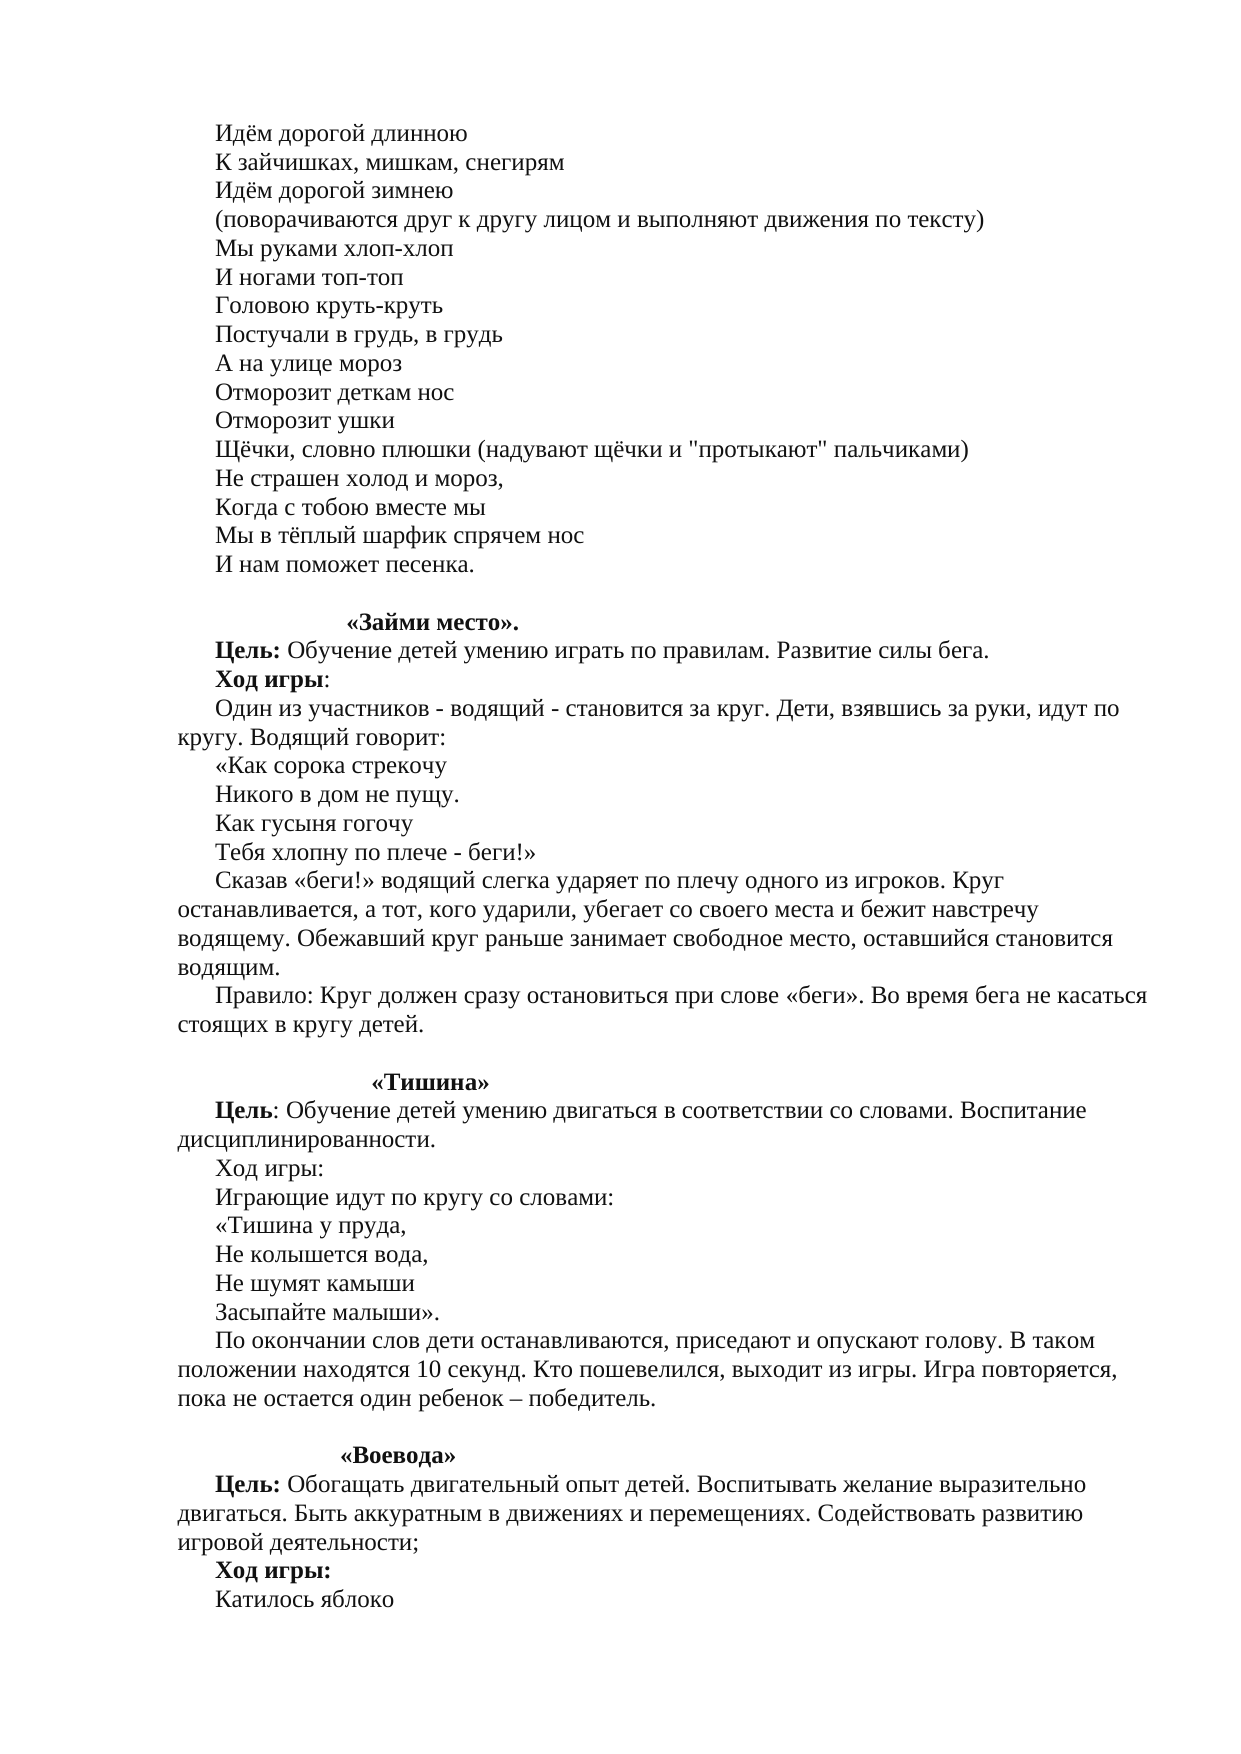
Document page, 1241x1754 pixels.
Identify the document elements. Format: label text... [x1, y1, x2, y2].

text Не колышется вода, [177, 1239, 1152, 1268]
text Не страшен холод и мороз, [177, 463, 1152, 492]
text «Тишина у пруда, [177, 1211, 1152, 1239]
text Тебя хлопну по плече - беги!» [177, 837, 1152, 866]
text «Как сорока стрекочу [177, 751, 1152, 779]
text Цель: Обогащать двигательный опыт детей. Воспитывать желание выразительно двигаться. Быть аккуратным в движениях и перемещениях. Содействовать развитию игровой деятельности; [177, 1469, 1152, 1556]
text «Воевода» [177, 1441, 1152, 1469]
text Головою круть-круть [177, 291, 1152, 319]
text Постучали в грудь, в грудь [177, 319, 1152, 348]
text Щёчки, словно плюшки (надувают щёчки и "протыкают" пальчиками) [177, 434, 1152, 463]
text (поворачиваются друг к другу лицом и выполняют движения по тексту) [177, 204, 1152, 233]
text Ход игры: [177, 1556, 1152, 1584]
text Мы в тёплый шарфик спрячем нос [177, 521, 1152, 549]
text А на улице мороз [177, 348, 1152, 377]
text «Займи место». [177, 607, 1152, 636]
text Цель: Обучение детей умению двигаться в соответствии со словами. Воспитание дисциплинированности. [177, 1096, 1152, 1153]
text Отморозит деткам нос [177, 377, 1152, 406]
text Когда с тобою вместе мы [177, 492, 1152, 521]
text Идём дорогой длинною [177, 118, 1152, 147]
text И нам поможет песенка. [177, 549, 1152, 578]
text Сказав «беги!» водящий слегка ударяет по плечу одного из игроков. Круг останавливается, а тот, кого ударили, убегает со своего места и бежит навстречу водящему. Обежавший круг раньше занимает свободное место, оставшийся становится водящим. [177, 866, 1152, 981]
text Один из участников - водящий - становится за круг. Дети, взявшись за руки, идут по кругу. Водящий говорит: [177, 693, 1152, 751]
text Никого в дом не пущу. [177, 779, 1152, 808]
text Как гусыня гогочу [177, 808, 1152, 837]
text Ход игры: [177, 1153, 1152, 1182]
text Ход игры: [177, 664, 1152, 693]
text Правило: Круг должен сразу остановиться при слове «беги». Во время бега не касаться стоящих в кругу детей. [177, 981, 1152, 1038]
text Мы руками хлоп-хлоп [177, 233, 1152, 262]
text Катилось яблоко [177, 1584, 1152, 1613]
text И ногами топ-топ [177, 262, 1152, 291]
text Играющие идут по кругу со словами: [177, 1182, 1152, 1211]
text Отморозит ушки [177, 406, 1152, 434]
text К зайчишках, мишкам, снегирям [177, 147, 1152, 176]
text Идём дорогой зимнею [177, 176, 1152, 204]
text «Тишина» [177, 1067, 1152, 1096]
text По окончании слов дети останавливаются, приседают и опускают голову. В таком положении находятся 10 секунд. Кто пошевелился, выходит из игры. Игра повторяется, пока не остается один ребенок – победитель. [177, 1326, 1152, 1412]
text Цель: Обучение детей умению играть по правилам. Развитие силы бега. [177, 636, 1152, 664]
text Засыпайте малыши». [177, 1297, 1152, 1326]
text Не шумят камыши [177, 1268, 1152, 1297]
